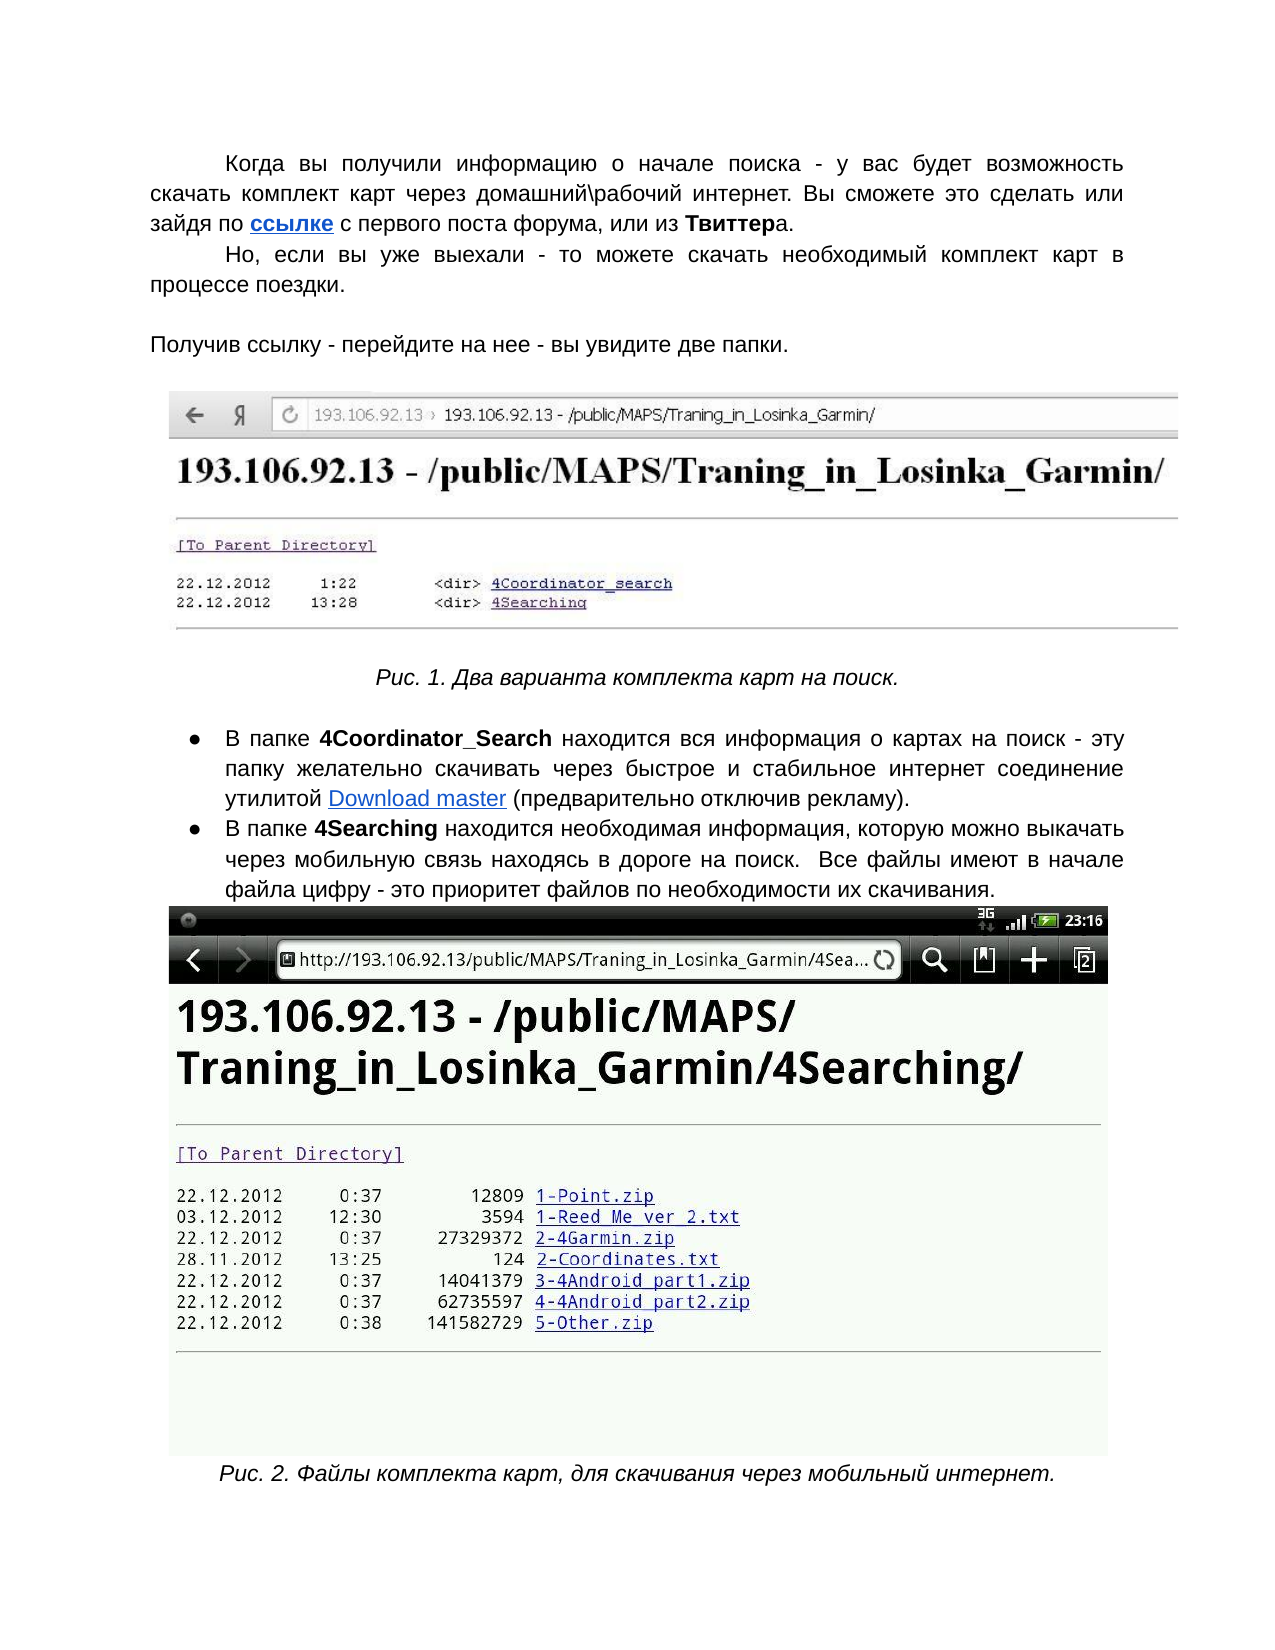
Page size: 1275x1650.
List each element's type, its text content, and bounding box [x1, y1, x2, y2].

text Рис. 1. Два варианта комплекта карт на поиск. [150, 664, 1125, 691]
text Получив ссылку - перейдите на нее - вы увидите две папки. [150, 331, 1125, 358]
text Но, если вы уже выехали - то можете скачать необходимый комплект карт в процессе поездки. [150, 241, 1125, 297]
list В папке 4Searching находится необходимая информация, которую можно выкачать через мобильную связь находясь в дороге на поиск. Все файлы имеют в начале файла цифру - это приоритет файлов по необходимости их скачивания. [188, 815, 1125, 902]
text Рис. 2. Файлы комплекта карт, для скачивания через мобильный интернет. [150, 1460, 1125, 1486]
picture [168, 906, 1108, 1456]
picture [168, 391, 1179, 661]
list В папке 4Coordinator_Search находится вся информация о картах на поиск - эту папку желательно скачивать через быстрое и стабильное интернет соединение утилитой Download master (предварительно отключив рекламу). [188, 725, 1125, 811]
text Когда вы получили информацию о начале поиска - у вас будет возможность скачать комплект карт через домашний\рабочий интернет. Вы сможете это сделать или зайдя по ссылке с первого поста форума, или из Твиттера. [150, 150, 1125, 237]
